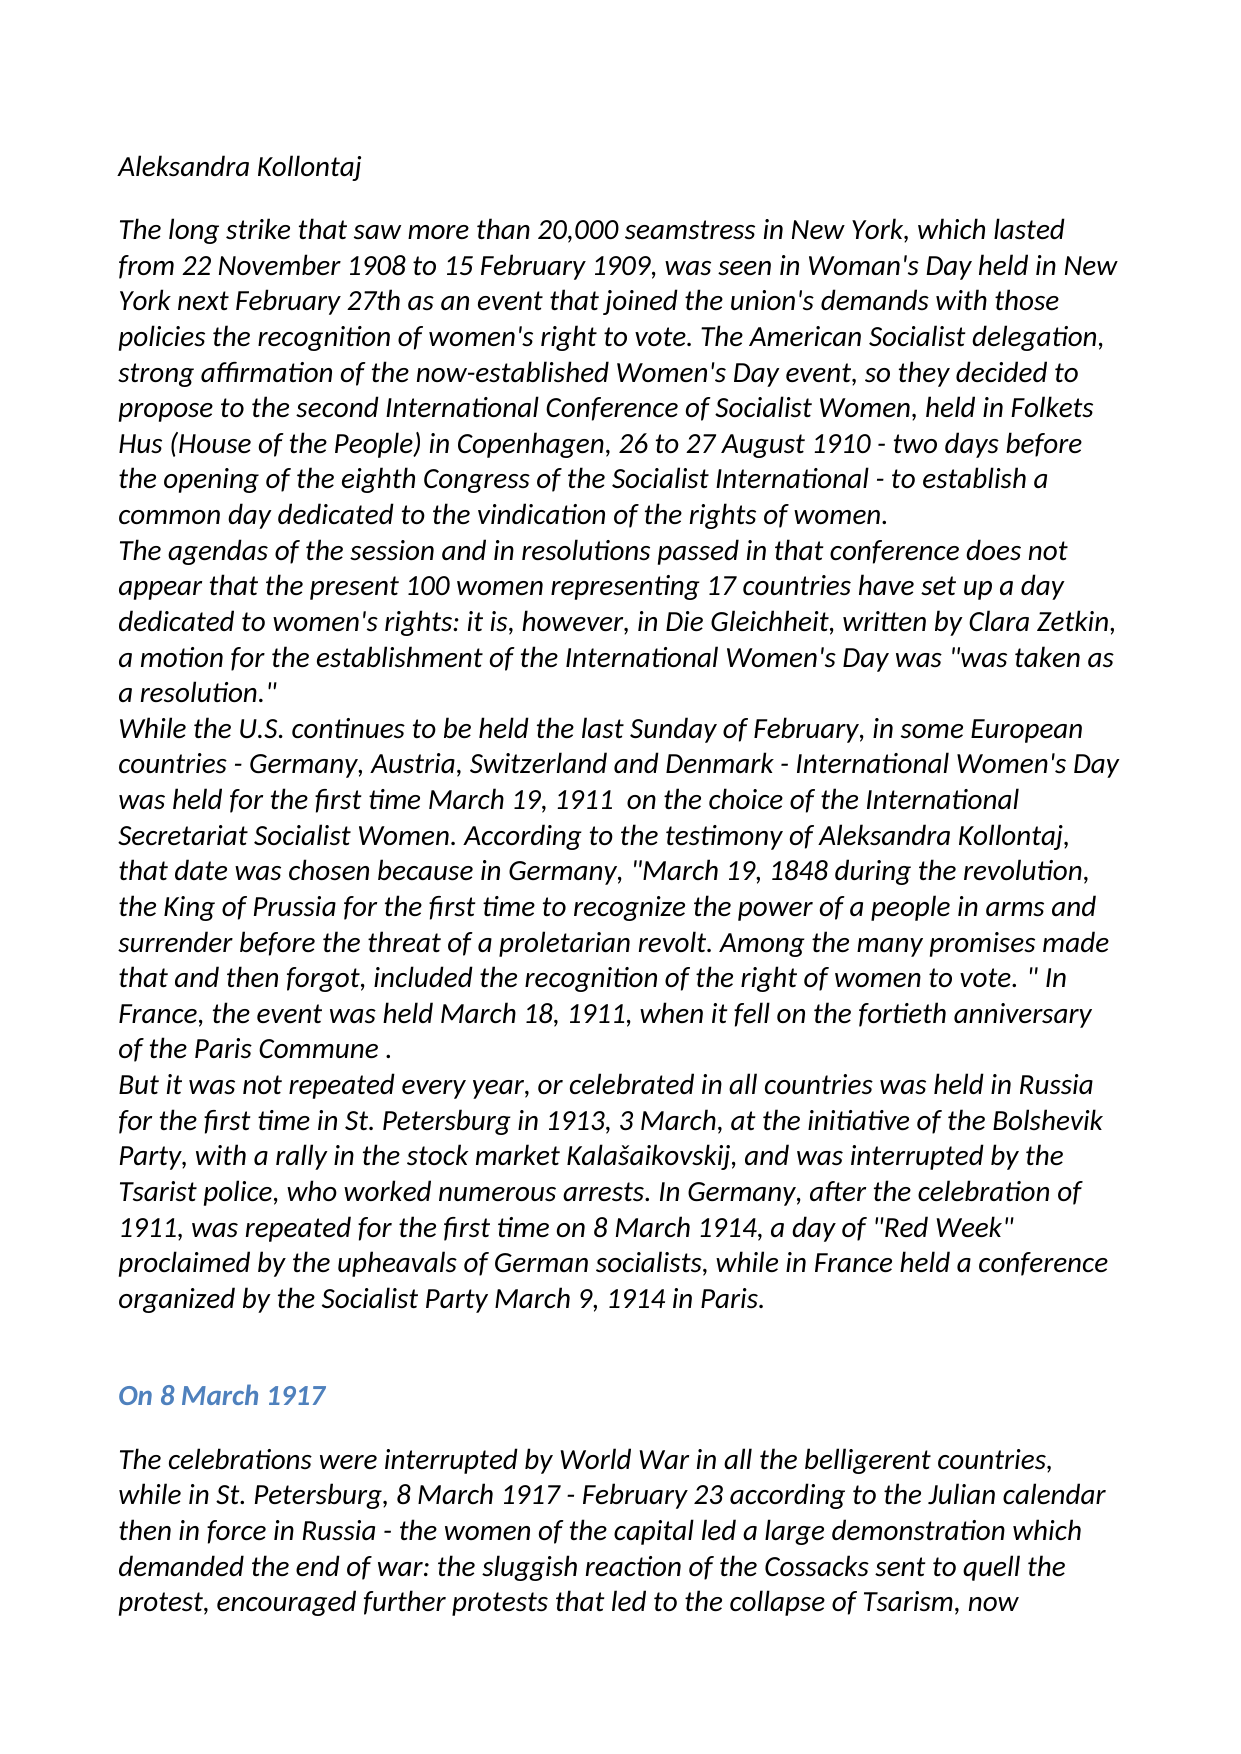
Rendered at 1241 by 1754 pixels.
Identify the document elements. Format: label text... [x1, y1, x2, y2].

text The long strike that saw more than 20,000 seamstress in New York, which lasted from 22 November 1908 to 15 February 1909, was seen in Woman's Day held in New York next February 27th as an event that joined the union's demands with those policies the recognition of women's right to vote. The American Socialist delegation, strong affirmation of the now-established Women's Day event, so they decided to propose to the second International Conference of Socialist Women, held in Folkets Hus (House of the People) in Copenhagen, 26 to 27 August 1910 - two days before the opening of the eighth Congress of the Socialist International - to establish a common day dedicated to the vindication of the rights of women. The agendas of the session and in resolutions passed in that conference does not appear that the present 100 women representing 17 countries have set up a day dedicated to women's rights: it is, however, in Die Gleichheit, written by Clara Zetkin, a motion for the establishment of the International Women's Day was "was taken as a resolution." While the U.S. continues to be held the last Sunday of February, in some European countries - Germany, Austria, Switzerland and Denmark - International Women's Day was held for the first time March 19, 1911 on the choice of the International Secretariat Socialist Women. According to the testimony of Aleksandra Kollontaj, that date was chosen because in Germany, "March 19, 1848 during the revolution, the King of Prussia for the first time to recognize the power of a people in arms and surrender before the threat of a proletarian revolt. Among the many promises made that and then forgot, included the recognition of the right of women to vote. " In France, the event was held March 18, 1911, when it fell on the fortieth anniversary of the Paris Commune . But it was not repeated every year, or celebrated in all countries was held in Russia for the first time in St. Petersburg in 1913, 3 March, at the initiative of the Bolshevik Party, with a rally in the stock market Kalašaikovskij, and was interrupted by the Tsarist police, who worked numerous arrests. In Germany, after the celebration of 1911, was repeated for the first time on 8 March 1914, a day of "Red Week" proclaimed by the upheavals of German socialists, while in France held a conference organized by the Socialist Party March 9, 1914 in Paris. [118, 211, 1122, 1344]
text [118, 1441, 1122, 1619]
text On 8 March 1917 [118, 1377, 1122, 1441]
text Aleksandra Kollontaj [118, 148, 1122, 211]
